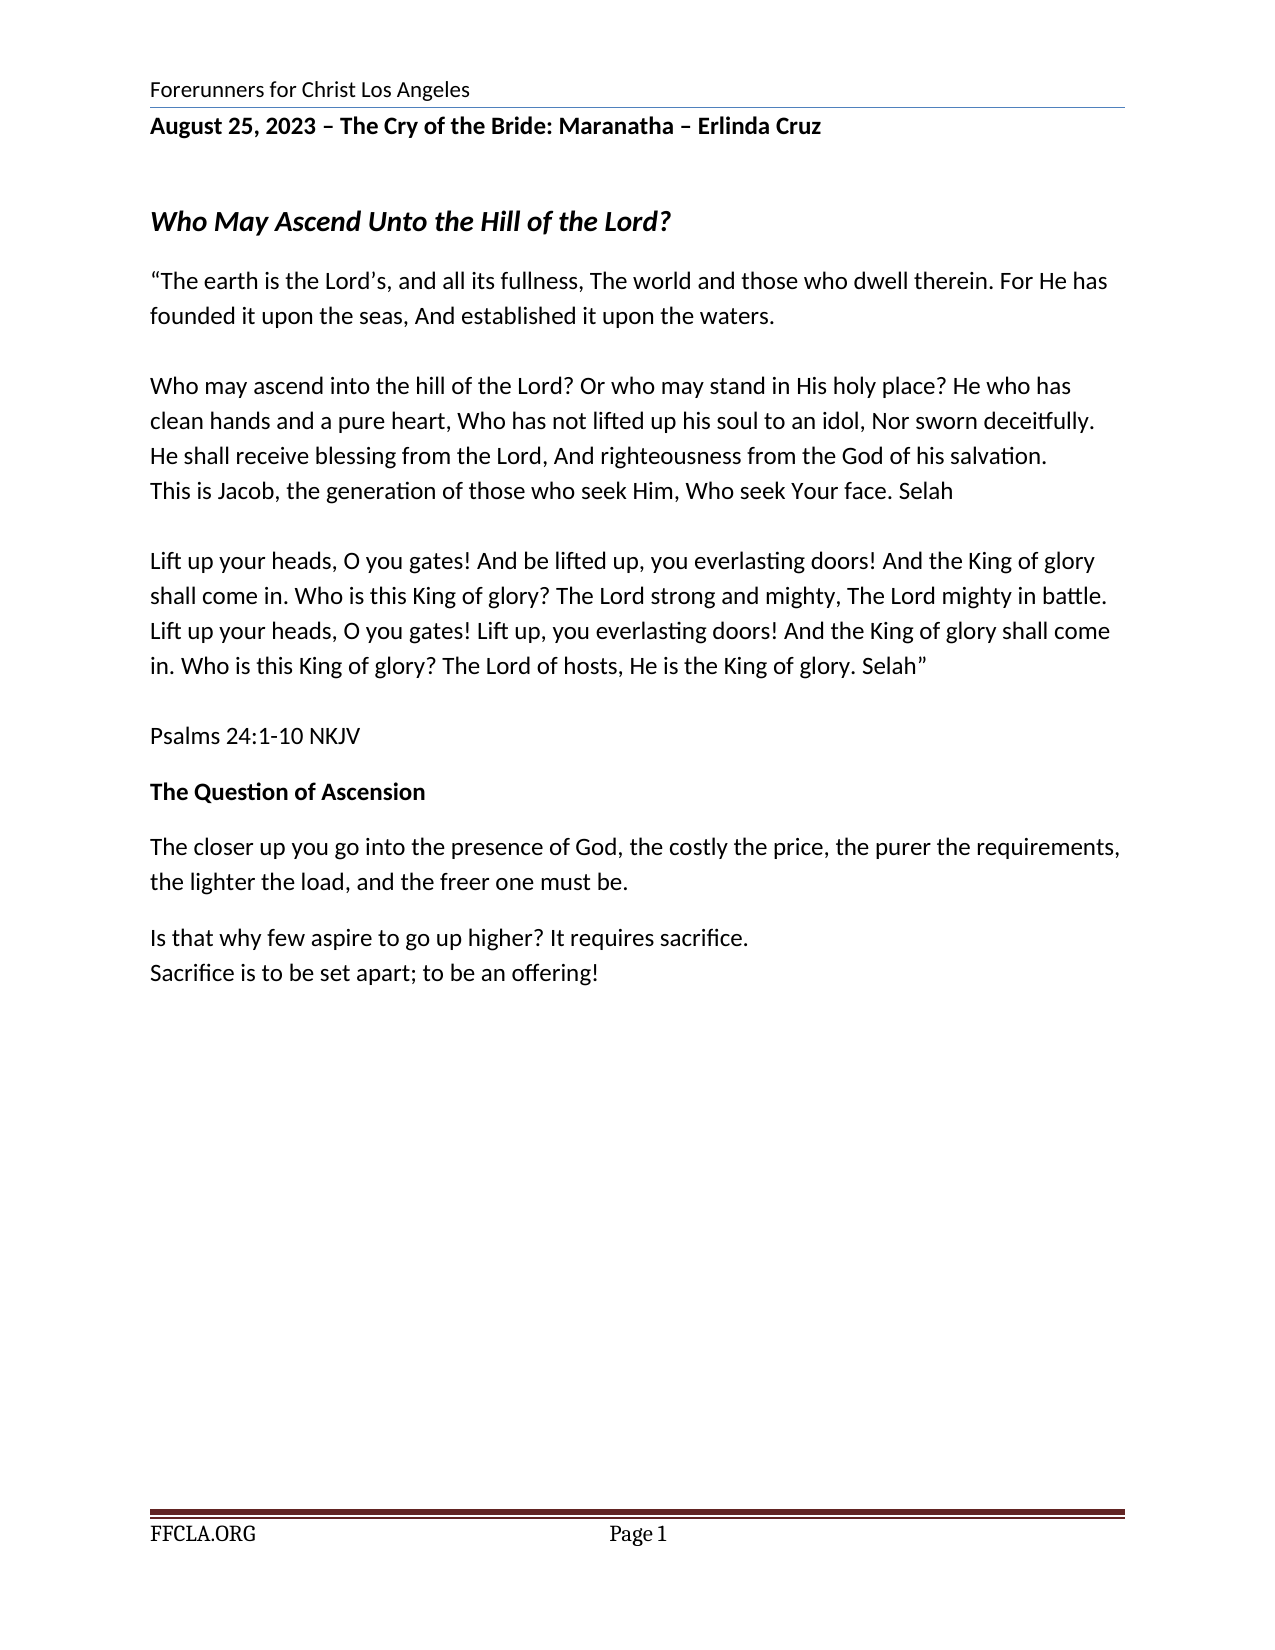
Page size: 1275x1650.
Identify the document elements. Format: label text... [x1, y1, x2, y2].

text “The earth is the Lord’s, and all its fullness, The world and those who dwell therein. For He has founded it upon the seas, And established it upon the waters. Who may ascend into the hill of the Lord? Or who may stand in His holy place? He who has clean hands and a pure heart, Who has not lifted up his soul to an idol, Nor sworn deceitfully. He shall receive blessing from the Lord, And righteousness from the God of his salvation. This is Jacob, the generation of those who seek Him, Who seek Your face. Selah Lift up your heads, O you gates! And be lifted up, you everlasting doors! And the King of glory shall come in. Who is this King of glory? The Lord strong and mighty, The Lord mighty in battle. Lift up your heads, O you gates! Lift up, you everlasting doors! And the King of glory shall come in. Who is this King of glory? The Lord of hosts, He is the King of glory. Selah” Psalms 24:1-10 NKJV [150, 265, 1125, 750]
text The closer up you go into the presence of God, the costly the price, the purer the requirements, the lighter the load, and the freer one must be. [150, 831, 1125, 897]
text Who May Ascend Unto the Hill of the Lord? [150, 203, 1125, 239]
text Is that why few aspire to go up higher? It requires sacrifice. Sacrifice is to be set apart; to be an offering! [150, 922, 1125, 988]
text The Question of Ascension [150, 776, 1125, 806]
